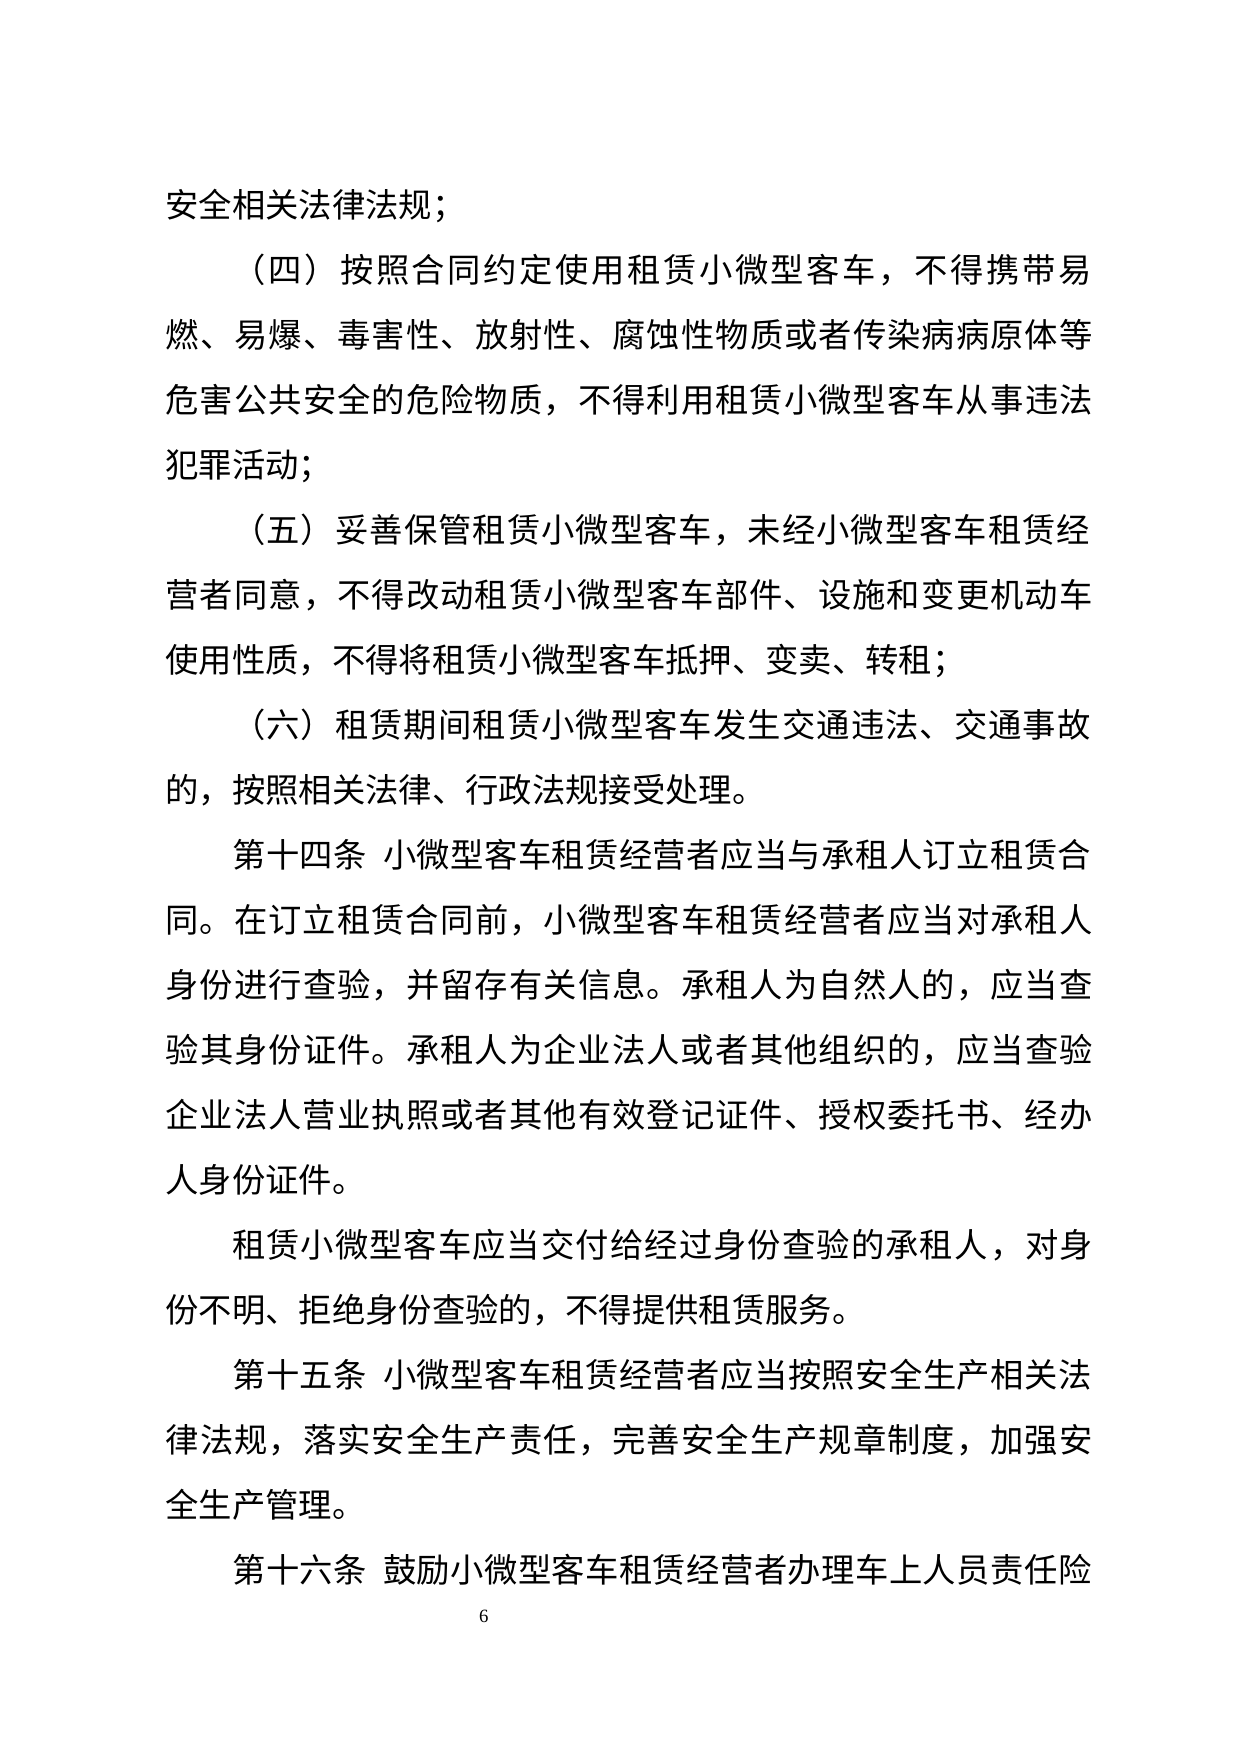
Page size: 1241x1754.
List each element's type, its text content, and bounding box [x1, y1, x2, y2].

text 第十四条 小微型客车租赁经营者应当与承租人订立租赁合同。在订立租赁合同前，小微型客车租赁经营者应当对承租人身份进行查验，并留存有关信息。承租人为自然人的，应当查验其身份证件。承租人为企业法人或者其他组织的，应当查验企业法人营业执照或者其他有效登记证件、授权委托书、经办人身份证件。 [165, 820, 1093, 1210]
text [165, 1535, 1093, 1600]
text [165, 170, 1093, 235]
text 第十五条 小微型客车租赁经营者应当按照安全生产相关法律法规，落实安全生产责任，完善安全生产规章制度，加强安全生产管理。 [165, 1340, 1093, 1535]
text 租赁小微型客车应当交付给经过身份查验的承租人，对身份不明、拒绝身份查验的，不得提供租赁服务。 [165, 1210, 1093, 1340]
text （六）租赁期间租赁小微型客车发生交通违法、交通事故的，按照相关法律、行政法规接受处理。 [165, 690, 1093, 820]
text （四）按照合同约定使用租赁小微型客车，不得携带易燃、易爆、毒害性、放射性、腐蚀性物质或者传染病病原体等危害公共安全的危险物质，不得利用租赁小微型客车从事违法犯罪活动； [165, 235, 1093, 495]
text （五）妥善保管租赁小微型客车，未经小微型客车租赁经营者同意，不得改动租赁小微型客车部件、设施和变更机动车使用性质，不得将租赁小微型客车抵押、变卖、转租； [165, 495, 1093, 690]
